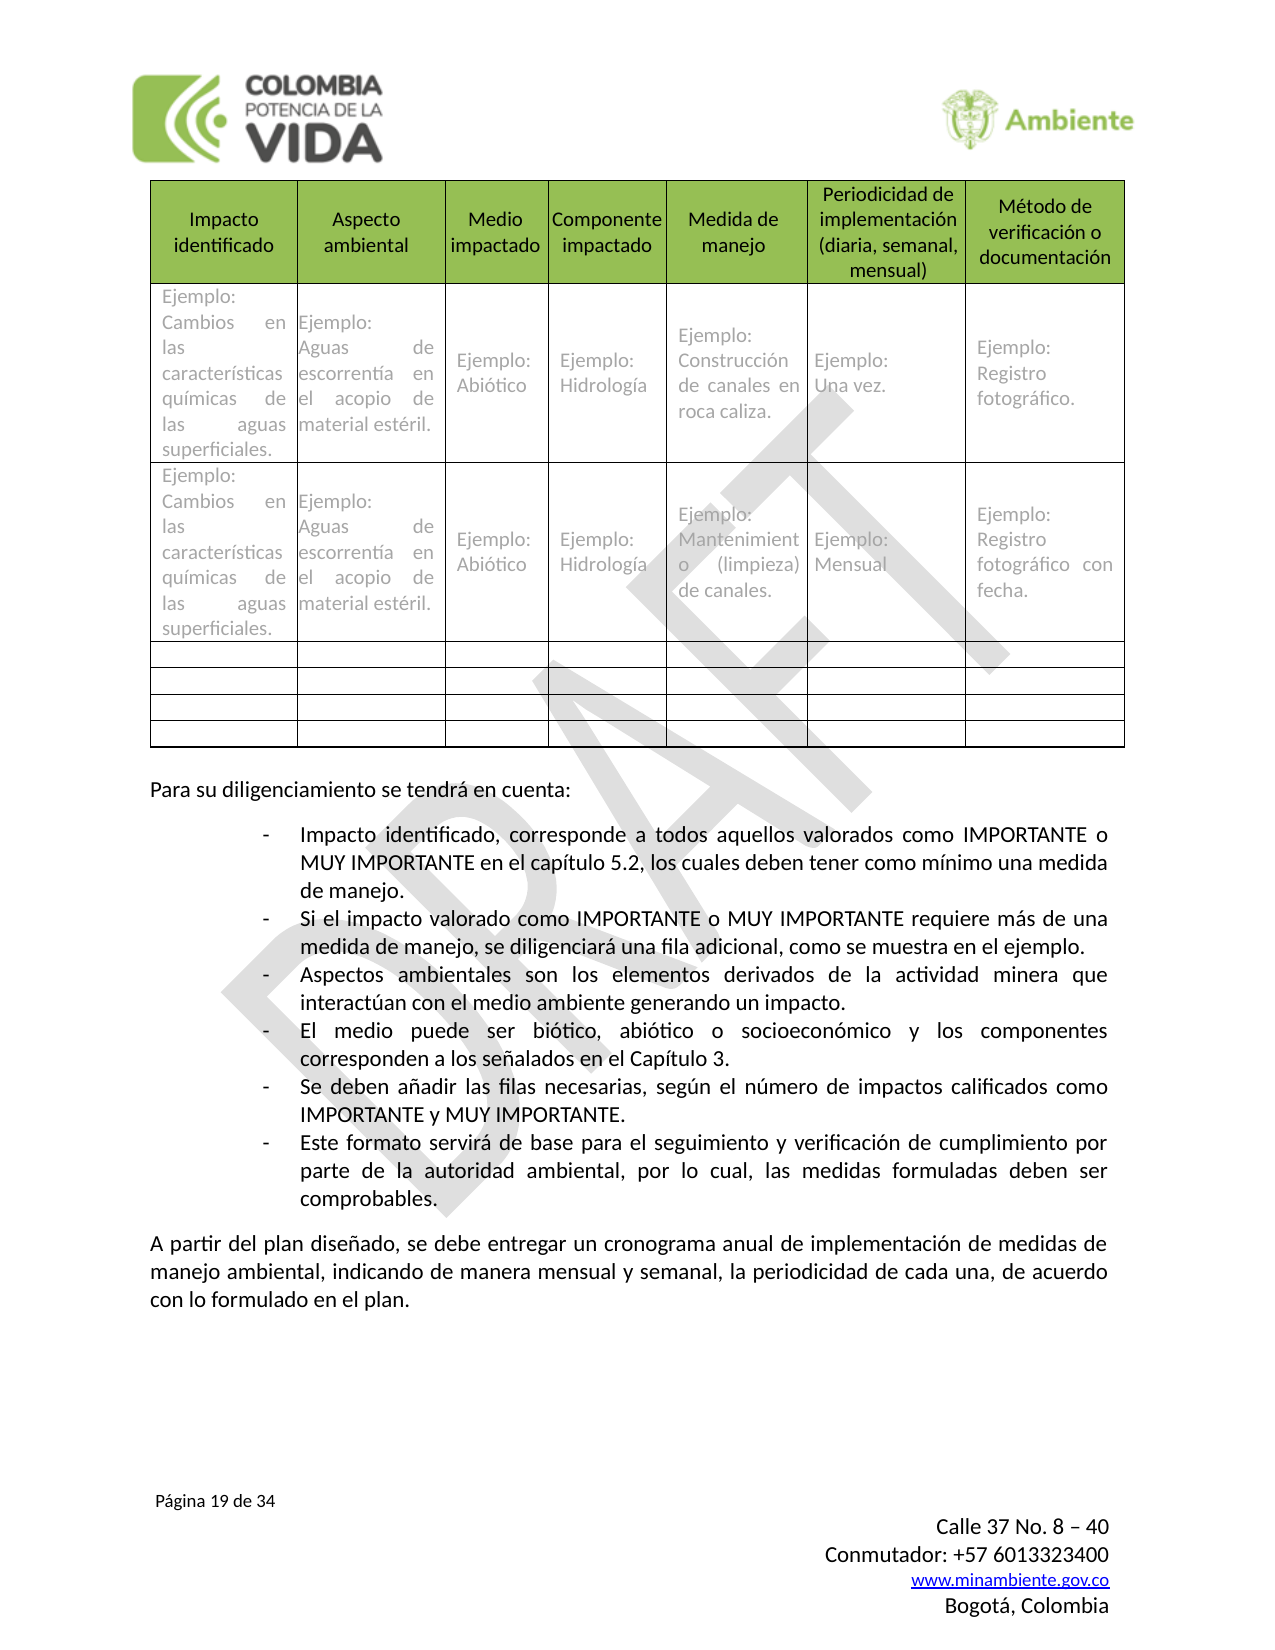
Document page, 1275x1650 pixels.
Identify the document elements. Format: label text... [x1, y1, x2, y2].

table_header Método de verificación o documentación [966, 181, 1124, 283]
table_cell [808, 695, 965, 720]
table_header Medida de manejo [667, 181, 807, 283]
table_cell [446, 721, 548, 746]
table_cell [298, 695, 445, 720]
table_cell Ejemplo: Aguas de escorrentía en el acopio de material estéril. [298, 284, 445, 462]
list Impacto identificado, corresponde a todos aquellos valorados como IMPORTANTE o MUY IMPORTANTE en el capítulo 5.2, los cuales deben tener como mínimo una medida de manejo. [262, 820, 1109, 904]
table_cell [549, 668, 666, 693]
table_cell [151, 695, 297, 720]
table_cell [966, 668, 1124, 693]
list Si el impacto valorado como IMPORTANTE o MUY IMPORTANTE requiere más de una medida de manejo, se diligenciará una fila adicional, como se muestra en el ejemplo. [262, 904, 1109, 960]
text A partir del plan diseñado, se debe entregar un cronograma anual de implementación de medidas de manejo ambiental, indicando de manera mensual y semanal, la periodicidad de cada una, de acuerdo con lo formulado en el plan. [150, 1229, 1109, 1313]
table_cell [966, 721, 1124, 746]
table_header Medio impactado [446, 181, 548, 283]
list Aspectos ambientales son los elementos derivados de la actividad minera que interactúan con el medio ambiente generando un impacto. [262, 960, 1109, 1016]
table_cell [549, 642, 666, 667]
table_cell [298, 642, 445, 667]
table_cell Ejemplo: Hidrología [549, 284, 666, 462]
list Se deben añadir las filas necesarias, según el número de impactos calificados como IMPORTANTE y MUY IMPORTANTE. [262, 1072, 1109, 1128]
text Para su diligenciamiento se tendrá en cuenta: [150, 775, 1109, 803]
list Este formato servirá de base para el seguimiento y verificación de cumplimiento por parte de la autoridad ambiental, por lo cual, las medidas formuladas deben ser comprobables. [262, 1128, 1109, 1212]
table_cell Ejemplo: Abiótico [446, 284, 548, 462]
table_cell Ejemplo: Registro fotográfico con fecha. [966, 463, 1124, 641]
table_cell [151, 668, 297, 693]
table_cell [298, 721, 445, 746]
table_header Periodicidad de implementación (diaria, semanal, mensual) [808, 181, 965, 283]
table_cell Ejemplo: Mantenimiento (limpieza) de canales. [667, 463, 807, 641]
table_cell [667, 721, 807, 746]
table_header Componente impactado [549, 181, 666, 283]
table_cell [808, 668, 965, 693]
table_cell [808, 642, 965, 667]
table_cell Ejemplo: Cambios en las características químicas de las aguas superficiales. [151, 284, 297, 462]
table_cell [446, 695, 548, 720]
table_cell [667, 695, 807, 720]
table_cell [966, 642, 1124, 667]
table_cell Ejemplo: Registro fotográfico. [966, 284, 1124, 462]
table_cell [549, 721, 666, 746]
table_cell [298, 668, 445, 693]
table_cell [151, 642, 297, 667]
table_cell Ejemplo: Cambios en las características químicas de las aguas superficiales. [151, 463, 297, 641]
table_cell [151, 721, 297, 746]
table_cell [667, 668, 807, 693]
table_cell [667, 642, 807, 667]
table_header Aspecto ambiental [298, 181, 445, 283]
table_header Impacto identificado [151, 181, 297, 283]
table_cell [808, 721, 965, 746]
table_cell Ejemplo: Abiótico [446, 463, 548, 641]
table_cell Ejemplo: Construcción de canales en roca caliza. [667, 284, 807, 462]
picture [100, 43, 1163, 180]
table_cell [446, 668, 548, 693]
list El medio puede ser biótico, abiótico o socioeconómico y los componentes corresponden a los señalados en el Capítulo 3. [262, 1016, 1109, 1072]
table_cell [549, 695, 666, 720]
table_cell Ejemplo: Una vez. [808, 284, 965, 462]
table_cell Ejemplo: Hidrología [549, 463, 666, 641]
table_cell Ejemplo: Mensual [808, 463, 965, 641]
table_cell [446, 642, 548, 667]
table_cell [966, 695, 1124, 720]
table_cell Ejemplo: Aguas de escorrentía en el acopio de material estéril. [298, 463, 445, 641]
